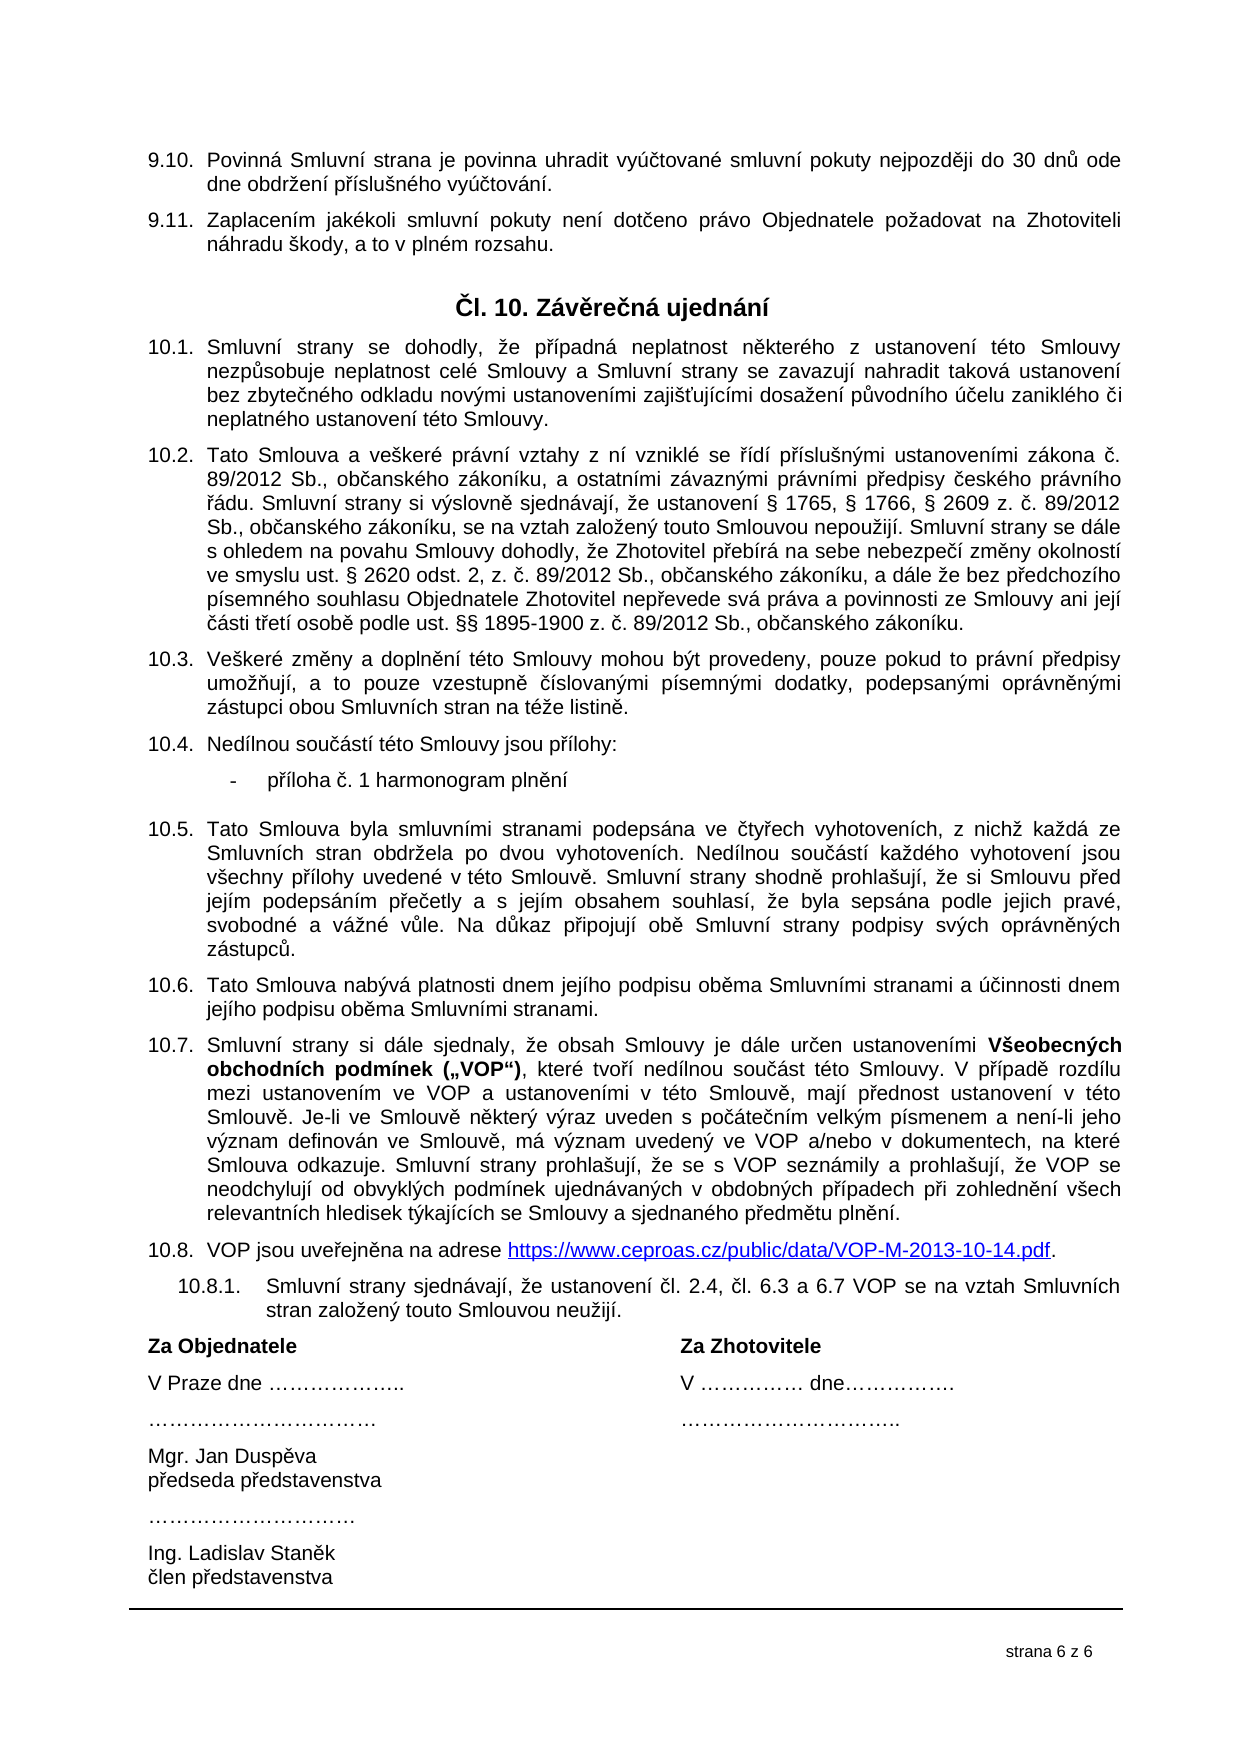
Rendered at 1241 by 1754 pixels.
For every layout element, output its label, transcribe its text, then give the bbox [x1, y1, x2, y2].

text Tato Smlouva byla smluvními stranami podepsána ve čtyřech vyhotoveních, z nichž každá ze Smluvních stran obdržela po dvou vyhotoveních. Nedílnou součástí každého vyhotovení jsou všechny přílohy uvedené v této Smlouvě. Smluvní strany shodně prohlašují, že si Smlouvu před jejím podepsáním přečetly a s jejím obsahem souhlasí, že byla sepsána podle jejich pravé, svobodné a vážné vůle. Na důkaz připojují obě Smluvní strany podpisy svých oprávněných zástupců. [148, 817, 1122, 960]
text Ing. Ladislav Staněk [148, 1541, 1122, 1564]
text Smluvní strany sjednávají, že ustanovení čl. 2.4, čl. 6.3 a 6.7 VOP se na vztah Smluvních stran založený touto Smlouvou neužijí. [177, 1274, 1122, 1322]
list příloha č. 1 harmonogram plnění [229, 768, 1122, 792]
text VOP jsou uveřejněna na adrese https://www.ceproas.cz/public/data/VOP-M-2013-10-14.pdf. [148, 1237, 1122, 1261]
text Povinná Smluvní strana je povinna uhradit vyúčtované smluvní pokuty nejpozději do 30 dnů ode dne obdržení příslušného vyúčtování. [148, 148, 1122, 196]
text Smluvní strany si dále sjednaly, že obsah Smlouvy je dále určen ustanoveními Všeobecných obchodních podmínek („VOP“), které tvoří nedílnou součást této Smlouvy. V případě rozdílu mezi ustanovením ve VOP a ustanoveními v této Smlouvě, mají přednost ustanovení v této Smlouvě. Je-li ve Smlouvě některý výraz uveden s počátečním velkým písmenem a není-li jeho význam definován ve Smlouvě, má význam uvedený ve VOP a/nebo v dokumentech, na které Smlouva odkazuje. Smluvní strany prohlašují, že se s VOP seznámily a prohlašují, že VOP se neodchylují od obvyklých podmínek ujednávaných v obdobných případech při zohlednění všech relevantních hledisek týkajících se Smlouvy a sjednaného předmětu plnění. [148, 1033, 1122, 1225]
text předseda představenstva [148, 1468, 1122, 1492]
text Veškeré změny a doplnění této Smlouvy mohou být provedeny, pouze pokud to právní předpisy umožňují, a to pouze vzestupně číslovanými písemnými dodatky, podepsanými oprávněnými zástupci obou Smluvních stran na téže listině. [148, 647, 1122, 719]
text Tato Smlouva a veškeré právní vztahy z ní vzniklé se řídí příslušnými ustanoveními zákona č. 89/2012 Sb., občanského zákoníku, a ostatními závaznými právními předpisy českého právního řádu. Smluvní strany si výslovně sjednávají, že ustanovení § 1765, § 1766, § 2609 z. č. 89/2012 Sb., občanského zákoníku, se na vztah založený touto Smlouvou nepoužijí. Smluvní strany se dále s ohledem na povahu Smlouvy dohodly, že Zhotovitel přebírá na sebe nebezpečí změny okolností ve smyslu ust. § 2620 odst. 2, z. č. 89/2012 Sb., občanského zákoníku, a dále že bez předchozího písemného souhlasu Objednatele Zhotovitel nepřevede svá práva a povinnosti ze Smlouvy ani její části třetí osobě podle ust. §§ 1895-1900 z. č. 89/2012 Sb., občanského zákoníku. [148, 443, 1122, 635]
text Nedílnou součástí této Smlouvy jsou přílohy: [148, 732, 1122, 756]
text Smluvní strany se dohodly, že případná neplatnost některého z ustanovení této Smlouvy nezpůsobuje neplatnost celé Smlouvy a Smluvní strany se zavazují nahradit taková ustanovení bez zbytečného odkladu novými ustanoveními zajišťujícími dosažení původního účelu zaniklého či neplatného ustanovení této Smlouvy. [148, 335, 1122, 431]
text Závěrečná ujednání [102, 293, 1122, 322]
text Za Objednatele Za Zhotovitele [148, 1334, 1122, 1358]
text V Praze dne ……………….. V …………… dne……………. [148, 1371, 1122, 1395]
text Zaplacením jakékoli smluvní pokuty není dotčeno právo Objednatele požadovat na Zhotoviteli náhradu škody, a to v plném rozsahu. [148, 208, 1122, 256]
text Mgr. Jan Duspěva [148, 1444, 1122, 1468]
text Tato Smlouva nabývá platnosti dnem jejího podpisu oběma Smluvními stranami a účinnosti dnem jejího podpisu oběma Smluvními stranami. [148, 973, 1122, 1021]
text …………………………… ………………………….. [148, 1407, 1122, 1431]
text ………………………… [148, 1504, 1122, 1528]
text člen představenstva [148, 1564, 1122, 1588]
